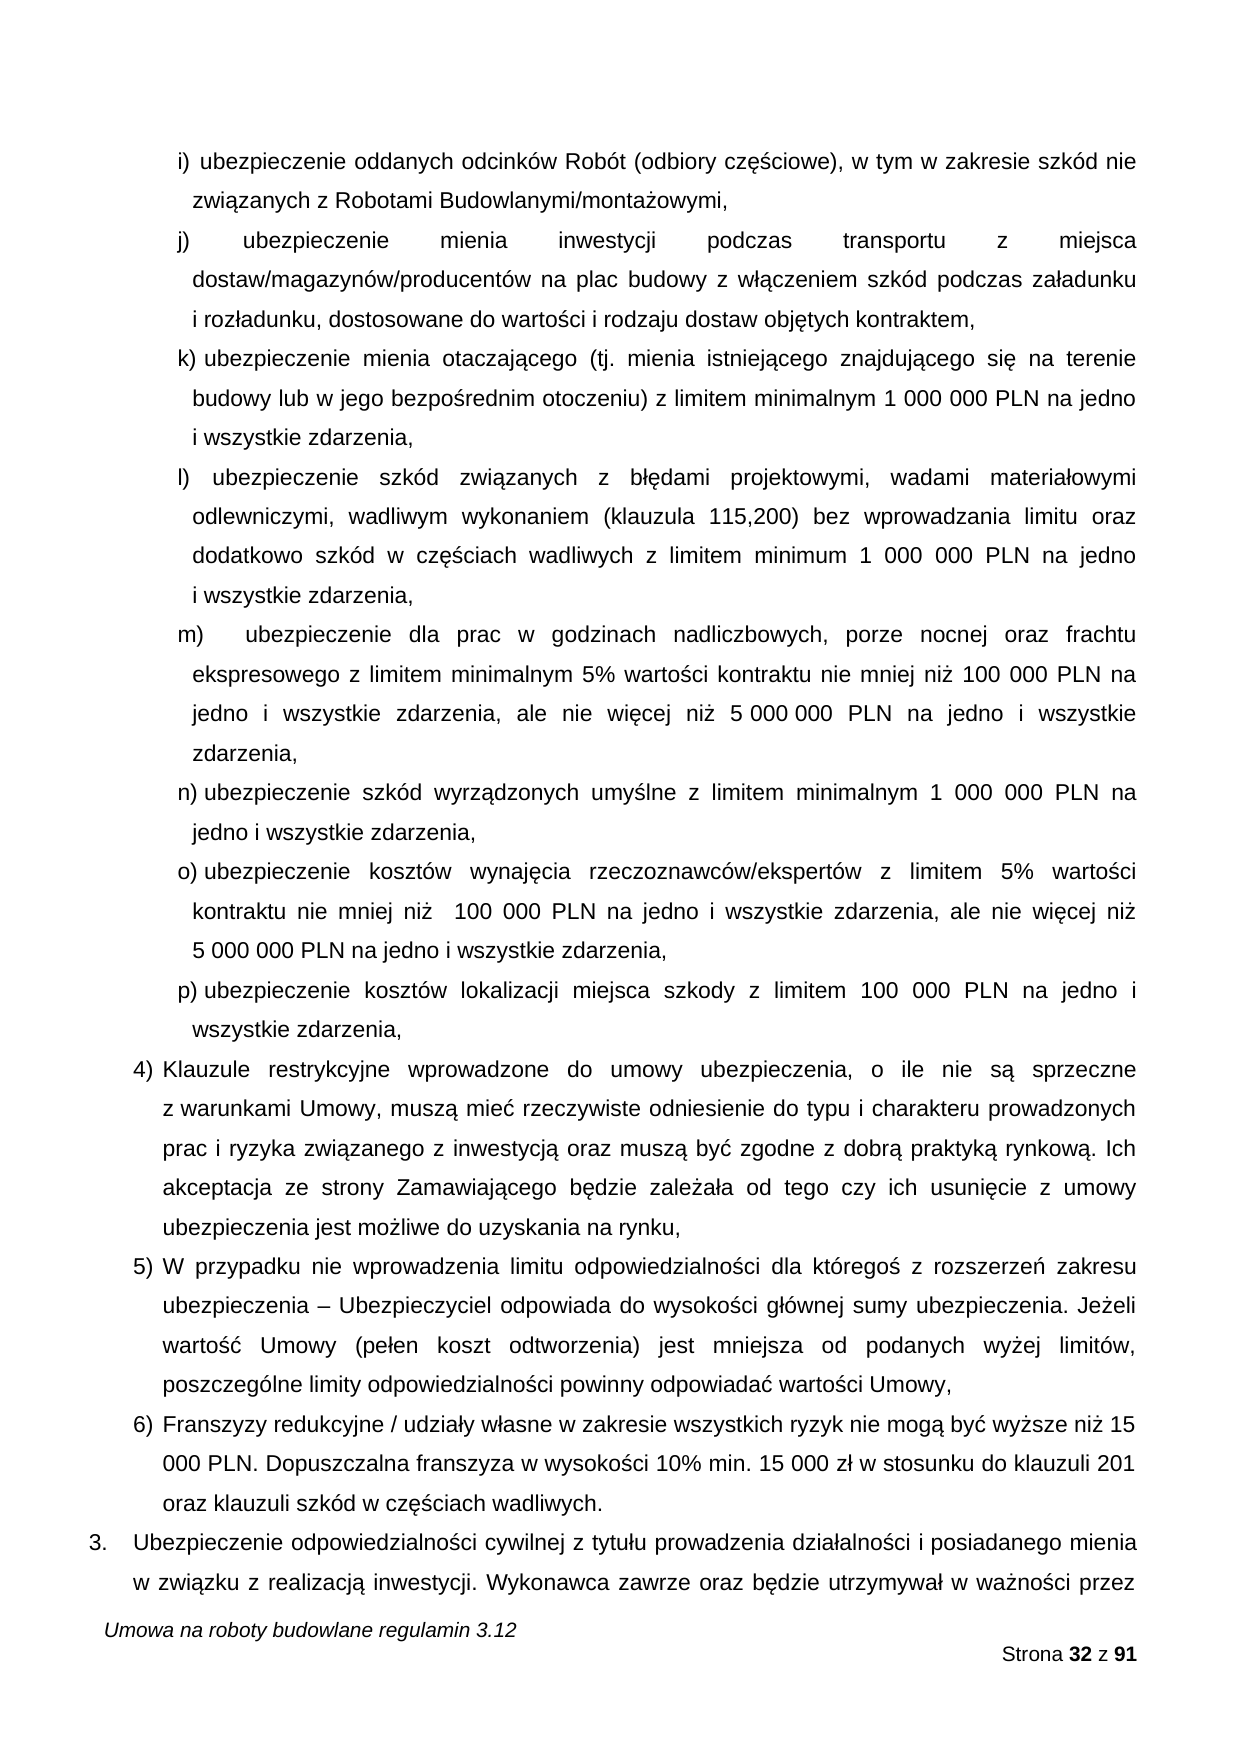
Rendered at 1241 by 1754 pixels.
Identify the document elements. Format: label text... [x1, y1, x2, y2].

list ubezpieczenie kosztów lokalizacji miejsca szkody z limitem 100 000 PLN na jedno i wszystkie zdarzenia, [177, 977, 1137, 1042]
list ubezpieczenie dla prac w godzinach nadliczbowych, porze nocnej oraz frachtu ekspresowego z limitem minimalnym 5% wartości kontraktu nie mniej niż 100 000 PLN na jedno i wszystkie zdarzenia, ale nie więcej niż 5 000 000 PLN na jedno i wszystkie zdarzenia, [177, 621, 1137, 766]
list Franszyzy redukcyjne / udziały własne w zakresie wszystkich ryzyk nie mogą być wyższe niż 15 000 PLN. Dopuszczalna franszyza w wysokości 10% min. 15 000 zł w stosunku do klauzuli 201 oraz klauzuli szkód w częściach wadliwych. [133, 1411, 1137, 1516]
list ubezpieczenie szkód związanych z błędami projektowymi, wadami materiałowymi odlewniczymi, wadliwym wykonaniem (klauzula 115,200) bez wprowadzania limitu oraz dodatkowo szkód w częściach wadliwych z limitem minimum 1 000 000 PLN na jedno i wszystkie zdarzenia, [177, 463, 1137, 608]
list Klauzule restrykcyjne wprowadzone do umowy ubezpieczenia, o ile nie są sprzeczne z warunkami Umowy, muszą mieć rzeczywiste odniesienie do typu i charakteru prowadzonych prac i ryzyka związanego z inwestycją oraz muszą być zgodne z dobrą praktyką rynkową. Ich akceptacja ze strony Zamawiającego będzie zależała od tego czy ich usunięcie z umowy ubezpieczenia jest możliwe do uzyskania na rynku, [133, 1056, 1137, 1240]
list ubezpieczenie mienia otaczającego (tj. mienia istniejącego znajdującego się na terenie budowy lub w jego bezpośrednim otoczeniu) z limitem minimalnym 1 000 000 PLN na jedno i wszystkie zdarzenia, [177, 345, 1137, 450]
list ubezpieczenie szkód wyrządzonych umyślne z limitem minimalnym 1 000 000 PLN na jedno i wszystkie zdarzenia, [177, 779, 1137, 845]
list ubezpieczenie mienia inwestycji podczas transportu z miejsca dostaw/magazynów/producentów na plac budowy z włączeniem szkód podczas załadunku i rozładunku, dostosowane do wartości i rodzaju dostaw objętych kontraktem, [177, 227, 1137, 332]
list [88, 1529, 1137, 1595]
list ubezpieczenie kosztów wynajęcia rzeczoznawców/ekspertów z limitem 5% wartości kontraktu nie mniej niż 100 000 PLN na jedno i wszystkie zdarzenia, ale nie więcej niż 5 000 000 PLN na jedno i wszystkie zdarzenia, [177, 858, 1137, 963]
list W przypadku nie wprowadzenia limitu odpowiedzialności dla któregoś z rozszerzeń zakresu ubezpieczenia – Ubezpieczyciel odpowiada do wysokości głównej sumy ubezpieczenia. Jeżeli wartość Umowy (pełen koszt odtworzenia) jest mniejsza od podanych wyżej limitów, poszczególne limity odpowiedzialności powinny odpowiadać wartości Umowy, [133, 1253, 1137, 1398]
list ubezpieczenie oddanych odcinków Robót (odbiory częściowe), w tym w zakresie szkód nie związanych z Robotami Budowlanymi/montażowymi, [177, 148, 1137, 213]
